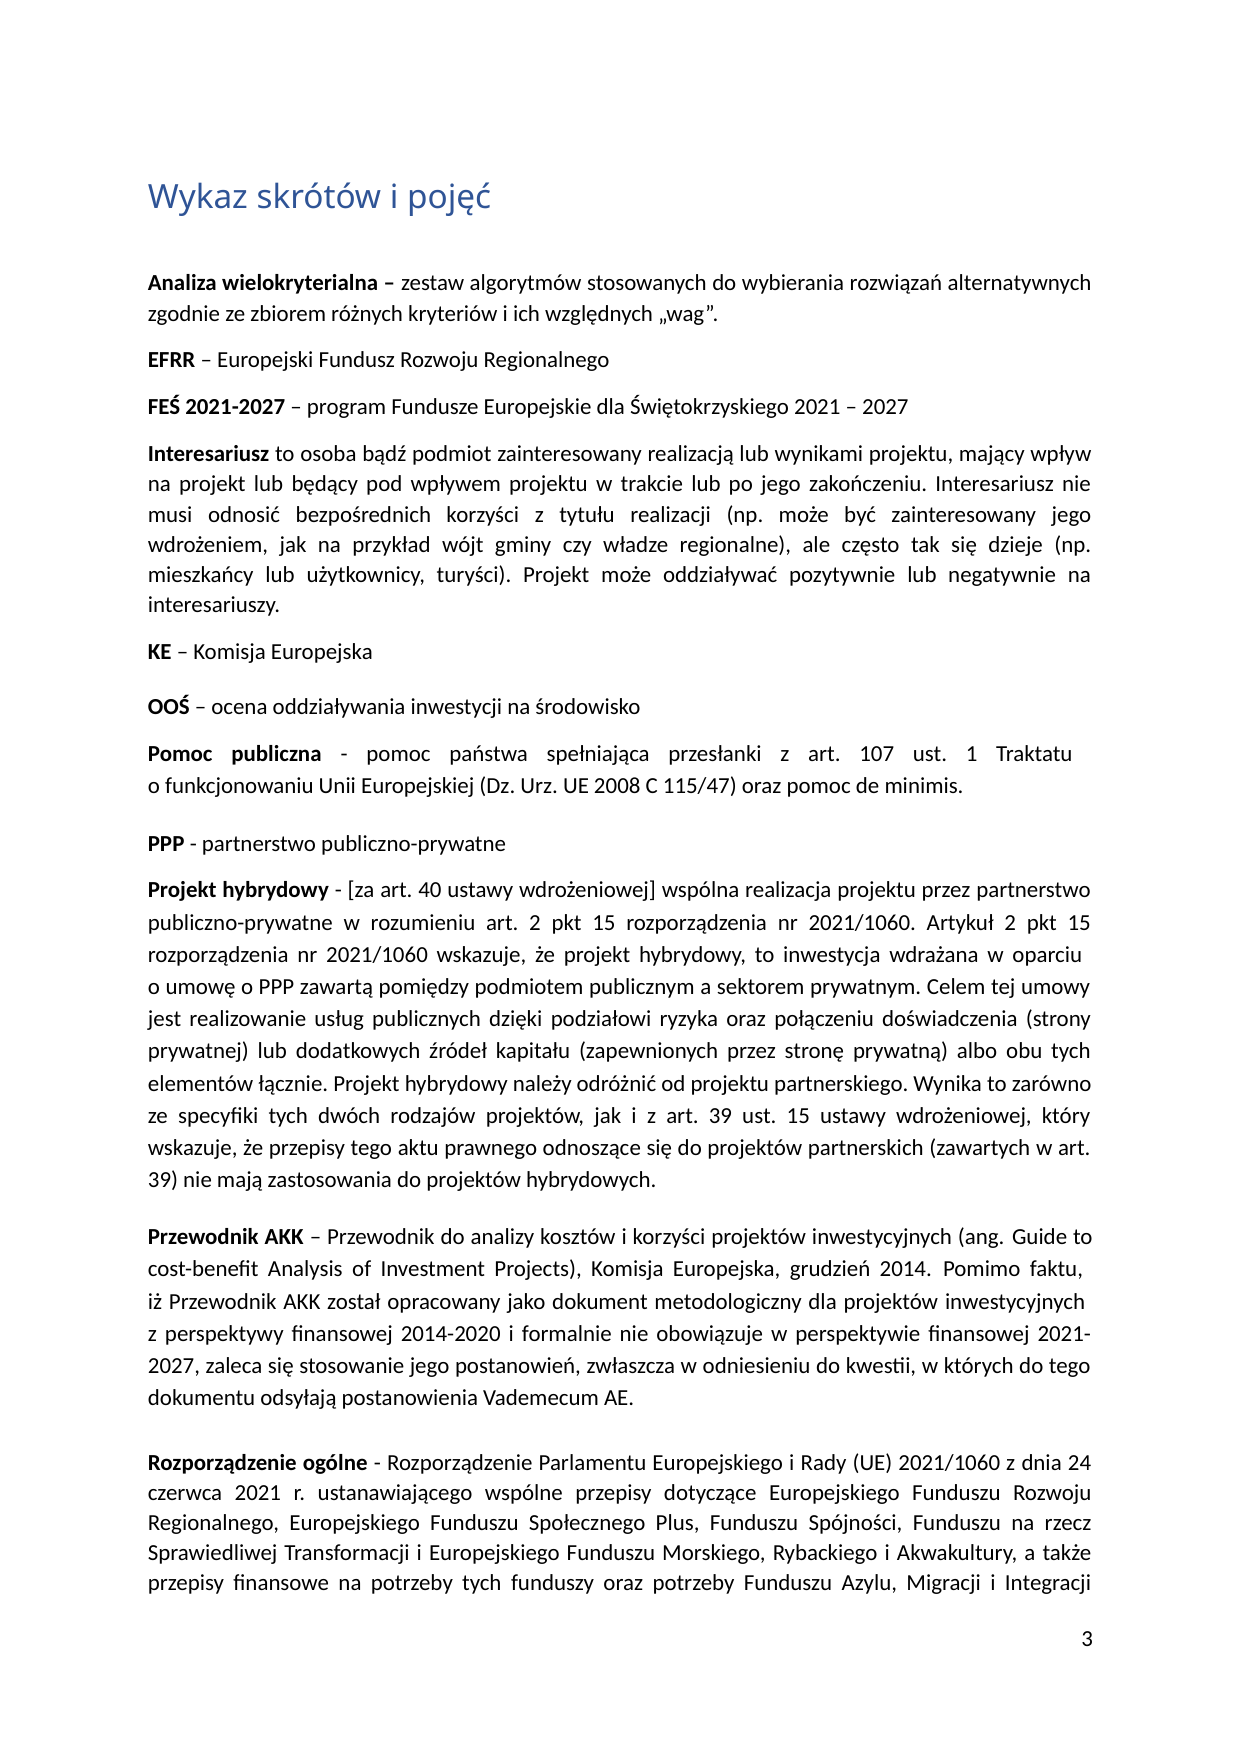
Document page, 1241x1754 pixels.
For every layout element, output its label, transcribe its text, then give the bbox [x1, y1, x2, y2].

text EFRR – Europejski Fundusz Rozwoju Regionalnego [148, 346, 1093, 373]
text Przewodnik AKK – Przewodnik do analizy kosztów i korzyści projektów inwestycyjnych (ang. Guide to cost-benefit Analysis of Investment Projects), Komisja Europejska, grudzień 2014. Pomimo faktu, iż Przewodnik AKK został opracowany jako dokument metodologiczny dla projektów inwestycyjnych z perspektywy finansowej 2014-2020 i formalnie nie obowiązuje w perspektywie finansowej 2021-2027, zaleca się stosowanie jego postanowień, zwłaszcza w odniesieniu do kwestii, w których do tego dokumentu odsyłają postanowienia Vademecum AE. [148, 1222, 1093, 1411]
text KE – Komisja Europejska [148, 637, 1093, 665]
text Analiza wielokryterialna – zestaw algorytmów stosowanych do wybierania rozwiązań alternatywnych zgodnie ze zbiorem różnych kryteriów i ich względnych „wag”. [148, 268, 1093, 327]
text FEŚ 2021-2027 – program Fundusze Europejskie dla Świętokrzyskiego 2021 – 2027 [148, 392, 1093, 420]
text OOŚ – ocena oddziaływania inwestycji na środowisko [148, 692, 1093, 720]
text Interesariusz to osoba bądź podmiot zainteresowany realizacją lub wynikami projektu, mający wpływ na projekt lub będący pod wpływem projektu w trakcie lub po jego zakończeniu. Interesariusz nie musi odnosić bezpośrednich korzyści z tytułu realizacji (np. może być zainteresowany jego wdrożeniem, jak na przykład wójt gminy czy władze regionalne), ale często tak się dzieje (np. mieszkańcy lub użytkownicy, turyści). Projekt może oddziaływać pozytywnie lub negatywnie na interesariuszy. [148, 439, 1093, 618]
text PPP - partnerstwo publiczno-prywatne [148, 829, 1093, 857]
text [148, 1448, 1093, 1597]
text Pomoc publiczna - pomoc państwa spełniająca przesłanki z art. 107 ust. 1 Traktatu o funkcjonowaniu Unii Europejskiej (Dz. Urz. UE 2008 C 115/47) oraz pomoc de minimis. [148, 739, 1093, 799]
text Projekt hybrydowy - [za art. 40 ustawy wdrożeniowej] wspólna realizacja projektu przez partnerstwo publiczno-prywatne w rozumieniu art. 2 pkt 15 rozporządzenia nr 2021/1060. Artykuł 2 pkt 15 rozporządzenia nr 2021/1060 wskazuje, że projekt hybrydowy, to inwestycja wdrażana w oparciu o umowę o PPP zawartą pomiędzy podmiotem publicznym a sektorem prywatnym. Celem tej umowy jest realizowanie usług publicznych dzięki podziałowi ryzyka oraz połączeniu doświadczenia (strony prywatnej) lub dodatkowych źródeł kapitału (zapewnionych przez stronę prywatną) albo obu tych elementów łącznie. Projekt hybrydowy należy odróżnić od projektu partnerskiego. Wynika to zarówno ze specyfiki tych dwóch rodzajów projektów, jak i z art. 39 ust. 15 ustawy wdrożeniowej, który wskazuje, że przepisy tego aktu prawnego odnoszące się do projektów partnerskich (zawartych w art. 39) nie mają zastosowania do projektów hybrydowych. [148, 876, 1093, 1193]
subtitle Wykaz skrótów i pojęć [148, 173, 1093, 218]
